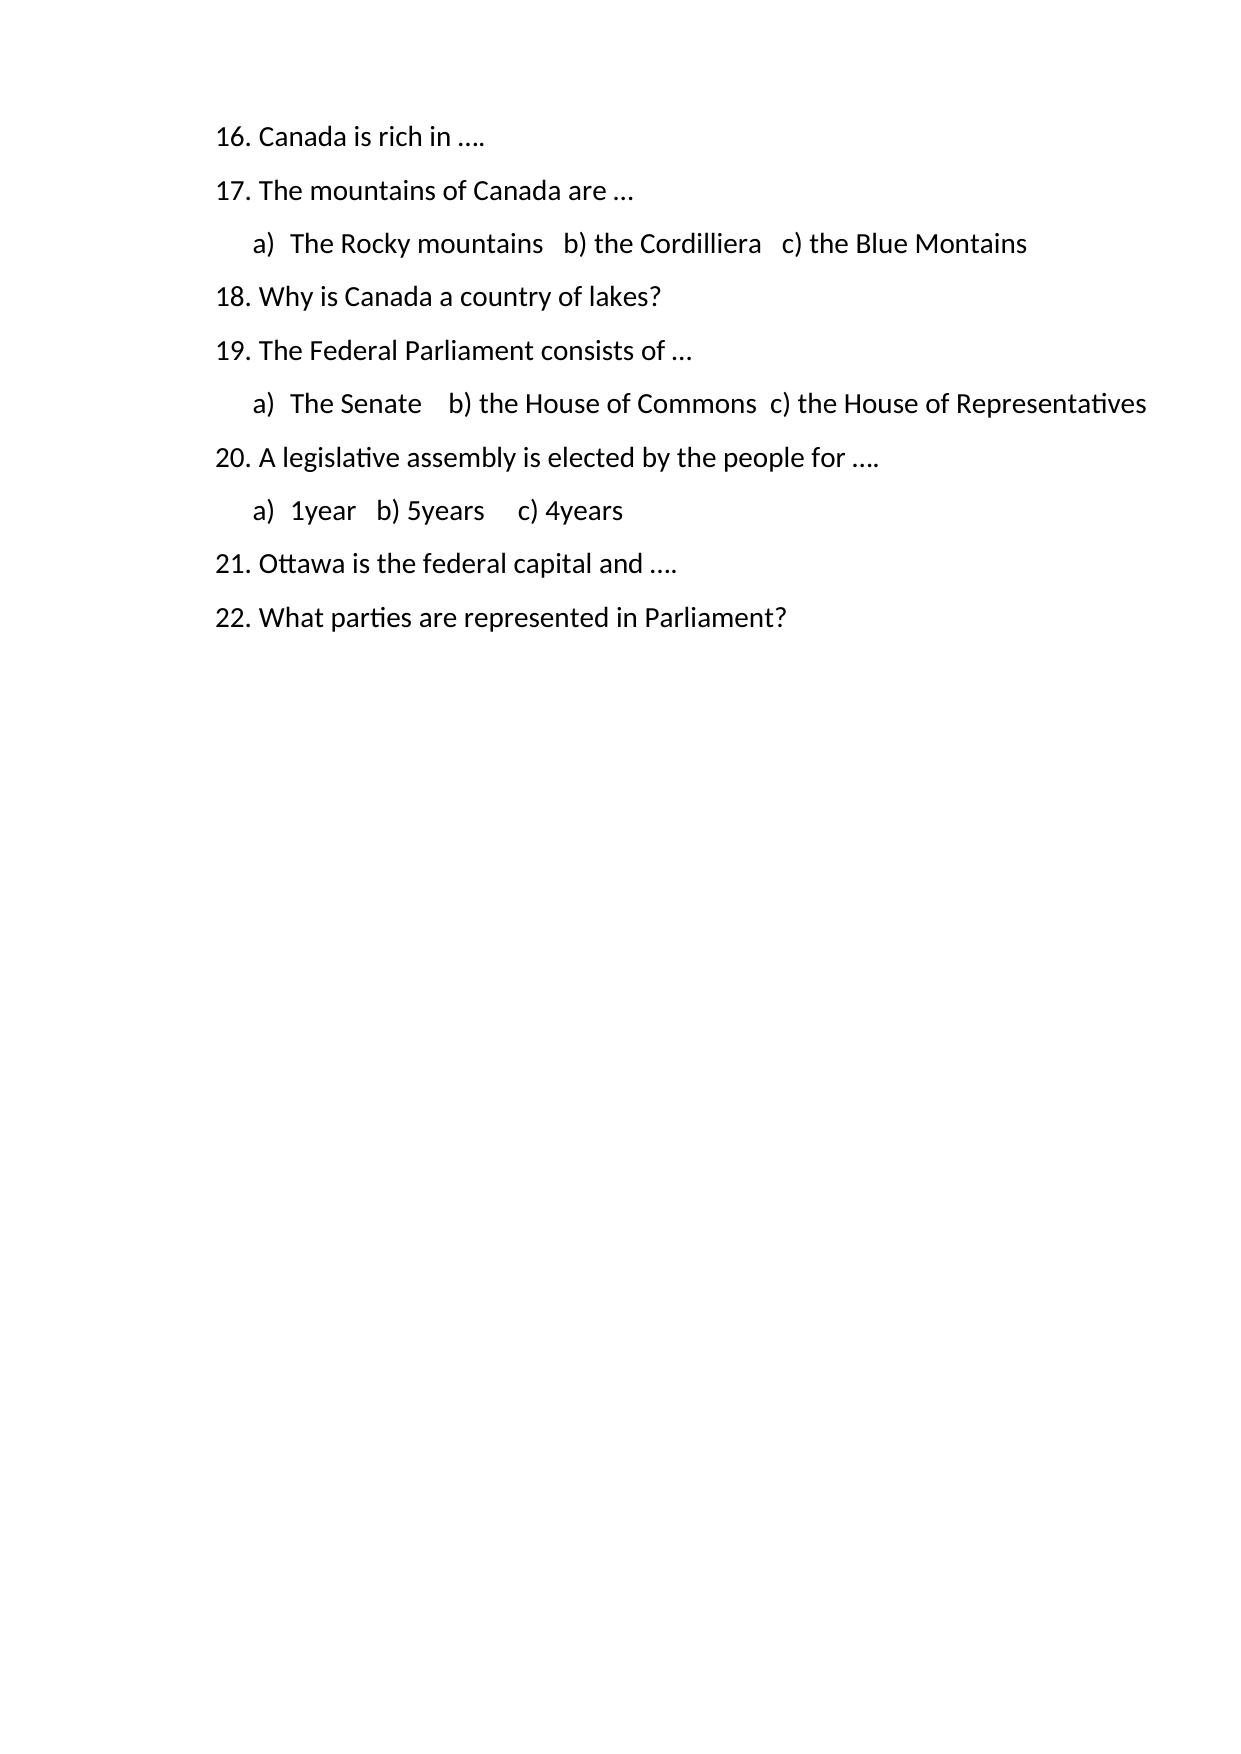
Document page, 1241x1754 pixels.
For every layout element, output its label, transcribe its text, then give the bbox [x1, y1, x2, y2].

list Canada is rich in …. [215, 118, 1152, 154]
list The Federal Parliament consists of … [215, 332, 1152, 367]
list Why is Canada a country of lakes? [215, 278, 1152, 314]
list The Rocky mountains b) the Cordilliera c) the Blue Montains [252, 225, 1152, 261]
list The mountains of Canada are … [215, 172, 1152, 207]
list What parties are represented in Parliament? [215, 599, 1152, 635]
list 1year b) 5years c) 4years [252, 492, 1152, 528]
list A legislative assembly is elected by the people for …. [215, 439, 1152, 474]
list The Senate b) the House of Commons c) the House of Representatives [252, 385, 1152, 421]
list Ottawa is the federal capital and …. [215, 546, 1152, 581]
